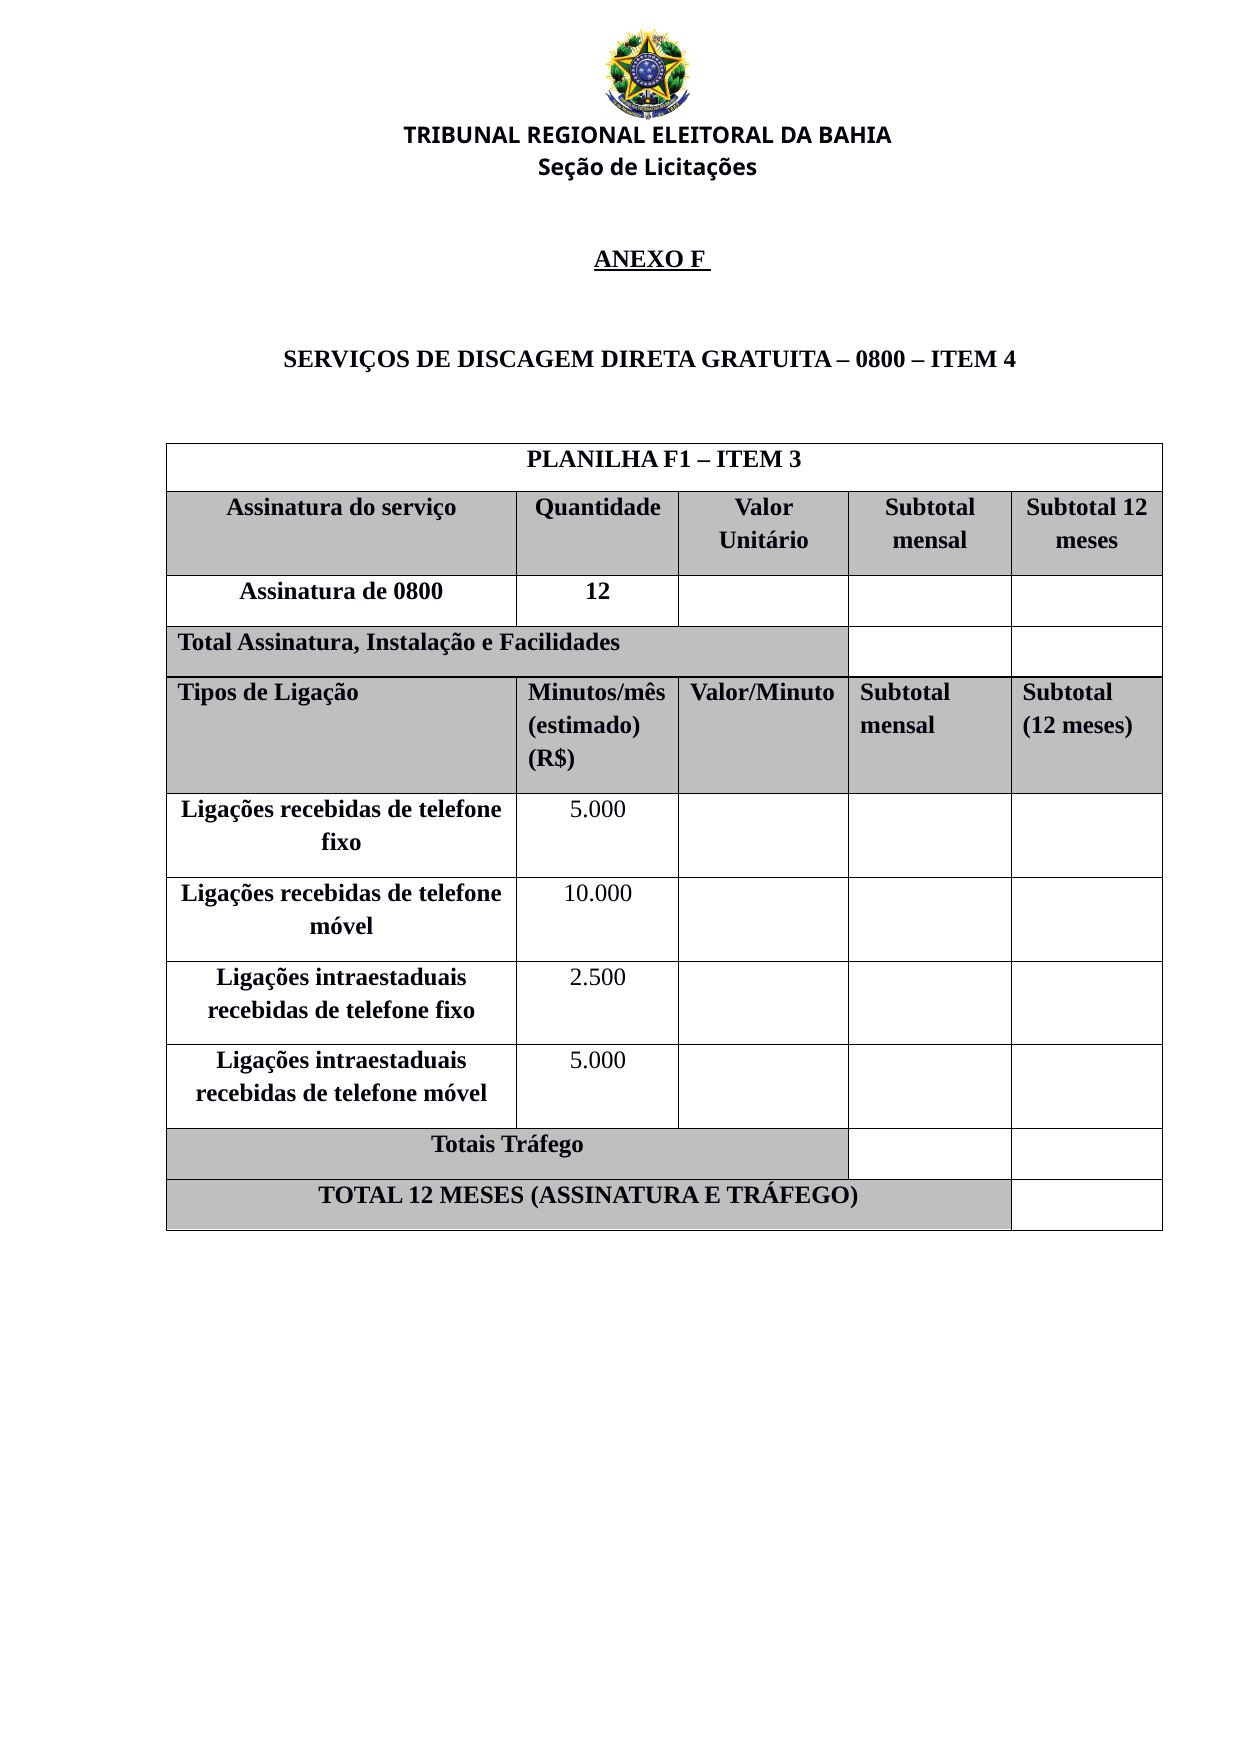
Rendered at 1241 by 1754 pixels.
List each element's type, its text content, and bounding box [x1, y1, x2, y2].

table_cell Ligações intraestaduais recebidas de telefone móvel [167, 1045, 516, 1128]
table_cell Subtotal 12 meses [1012, 492, 1162, 575]
text SERVIÇOS DE DISCAGEM DIRETA GRATUITA – 0800 – ITEM 4 [177, 344, 1122, 372]
table_cell [849, 962, 1011, 1044]
table_header PLANILHA F1 – ITEM 3 [167, 444, 1162, 491]
table_cell [679, 878, 848, 961]
table_cell Totais Tráfego [167, 1129, 848, 1179]
table_cell [1012, 1129, 1162, 1179]
table_cell Assinatura de 0800 [167, 576, 516, 626]
table_cell Ligações recebidas de telefone móvel [167, 878, 516, 961]
table_cell [1012, 794, 1162, 877]
table_cell Total Assinatura, Instalação e Facilidades [167, 627, 848, 676]
text ANEXO F [177, 244, 1122, 273]
table_cell Quantidade [517, 492, 678, 575]
table_cell [849, 576, 1011, 626]
table_cell 12 [517, 576, 678, 626]
table_cell 2.500 [517, 962, 678, 1044]
table_cell Subtotal mensal [849, 678, 1011, 793]
table_cell [679, 1045, 848, 1128]
table_cell [679, 962, 848, 1044]
table_cell [849, 627, 1011, 676]
table_cell TOTAL 12 MESES (ASSINATURA E TRÁFEGO) [167, 1180, 1011, 1229]
table_cell 5.000 [517, 1045, 678, 1128]
table_cell [679, 576, 848, 626]
table_cell Subtotal (12 meses) [1012, 678, 1162, 793]
table_cell Minutos/mês (estimado) (R$) [517, 678, 678, 793]
table_cell [849, 794, 1011, 877]
table_cell Ligações intraestaduais recebidas de telefone fixo [167, 962, 516, 1044]
table_cell [1012, 627, 1162, 676]
table_cell Valor Unitário [679, 492, 848, 575]
table_cell Subtotal mensal [849, 492, 1011, 575]
table_cell 10.000 [517, 878, 678, 961]
table_cell Ligações recebidas de telefone fixo [167, 794, 516, 877]
table_cell [849, 1045, 1011, 1128]
table_cell [1012, 1045, 1162, 1128]
table_cell [1012, 878, 1162, 961]
table_cell 5.000 [517, 794, 678, 877]
table_cell [1012, 576, 1162, 626]
table_cell [1012, 1180, 1162, 1229]
table_cell [1012, 962, 1162, 1044]
table_cell [679, 794, 848, 877]
table_cell Valor/Minuto [679, 678, 848, 793]
table_cell Assinatura do serviço [167, 492, 516, 575]
table_cell [849, 878, 1011, 961]
table_cell Tipos de Ligação [167, 678, 516, 793]
table_cell [849, 1129, 1011, 1179]
